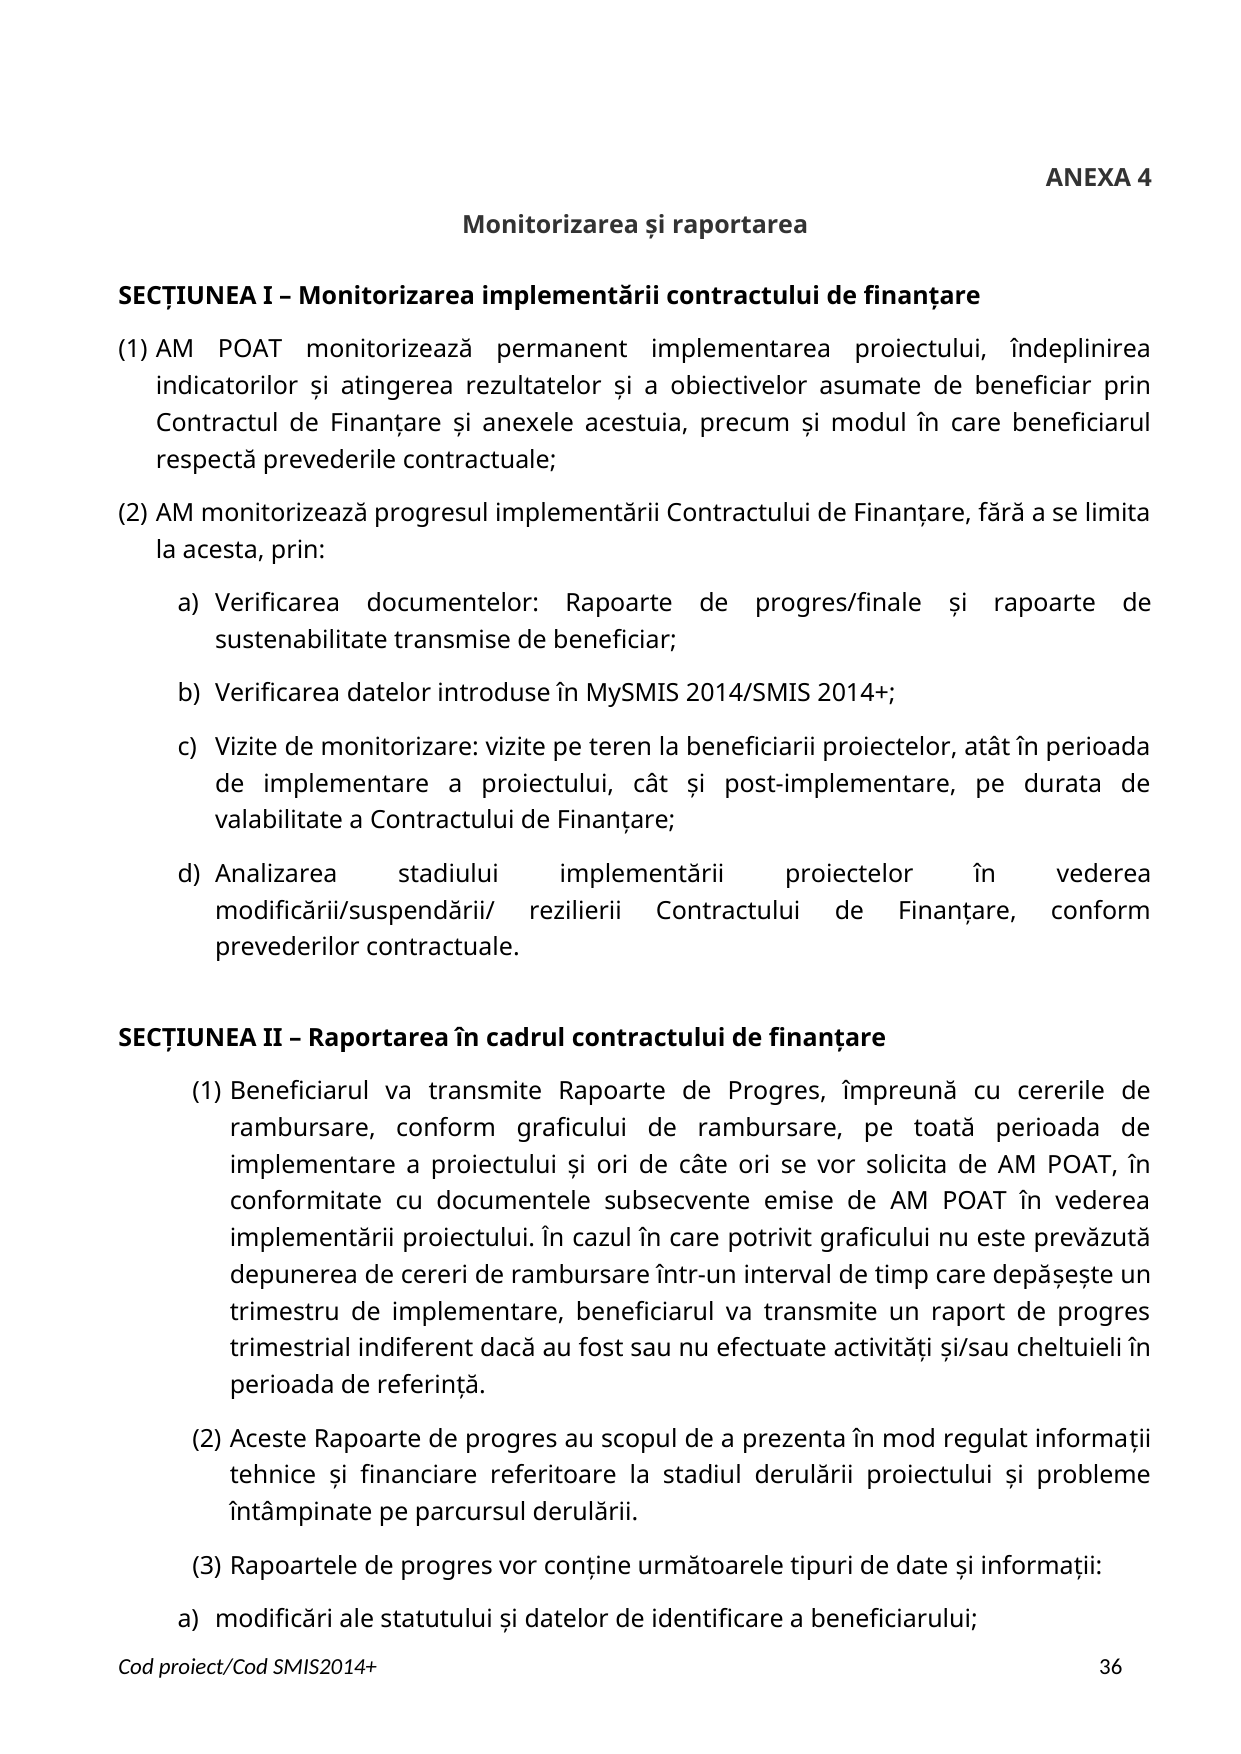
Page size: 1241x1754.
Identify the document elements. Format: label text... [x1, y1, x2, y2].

list AM monitorizează progresul implementării Contractului de Finanțare, fără a se limita la acesta, prin: [118, 495, 1152, 566]
list Beneficiarul va transmite Rapoarte de Progres, împreună cu cererile de rambursare, conform graficului de rambursare, pe toată perioada de implementare a proiectului şi ori de câte ori se vor solicita de AM POAT, în conformitate cu documentele subsecvente emise de AM POAT în vederea implementării proiectului. În cazul în care potrivit graficului nu este prevăzută depunerea de cereri de rambursare într-un interval de timp care depășește un trimestru de implementare, beneficiarul va transmite un raport de progres trimestrial indiferent dacă au fost sau nu efectuate activități și/sau cheltuieli în perioada de referință. [192, 1073, 1152, 1401]
list AM POAT monitorizează permanent implementarea proiectului, îndeplinirea indicatorilor și atingerea rezultatelor și a obiectivelor asumate de beneficiar prin Contractul de Finanțare și anexele acestuia, precum și modul în care beneficiarul respectă prevederile contractuale; [118, 331, 1152, 475]
list modificări ale statutului și datelor de identificare a beneficiarului; [177, 1601, 1152, 1635]
list Verificarea documentelor: Rapoarte de progres/finale și rapoarte de sustenabilitate transmise de beneficiar; [177, 585, 1152, 656]
text SECȚIUNEA I – Monitorizarea implementării contractului de finanțare [118, 277, 1152, 312]
list Aceste Rapoarte de progres au scopul de a prezenta în mod regulat informaţii tehnice şi financiare referitoare la stadiul derulării proiectului şi probleme întâmpinate pe parcursul derulării. [192, 1420, 1152, 1528]
list Verificarea datelor introduse în MySMIS 2014/SMIS 2014+; [177, 675, 1152, 709]
list Rapoartele de progres vor conține următoarele tipuri de date și informații: [192, 1547, 1152, 1581]
text Monitorizarea şi raportarea [118, 207, 1152, 241]
text ANEXA 4 [118, 160, 1152, 194]
text SECȚIUNEA II – Raportarea în cadrul contractului de finanțare [118, 1019, 1152, 1053]
list Analizarea stadiului implementării proiectelor în vederea modificării/suspendării/ rezilierii Contractului de Finanțare, conform prevederilor contractuale. [177, 856, 1152, 963]
list Vizite de monitorizare: vizite pe teren la beneficiarii proiectelor, atât în perioada de implementare a proiectului, cât şi post-implementare, pe durata de valabilitate a Contractului de Finanțare; [177, 728, 1152, 836]
